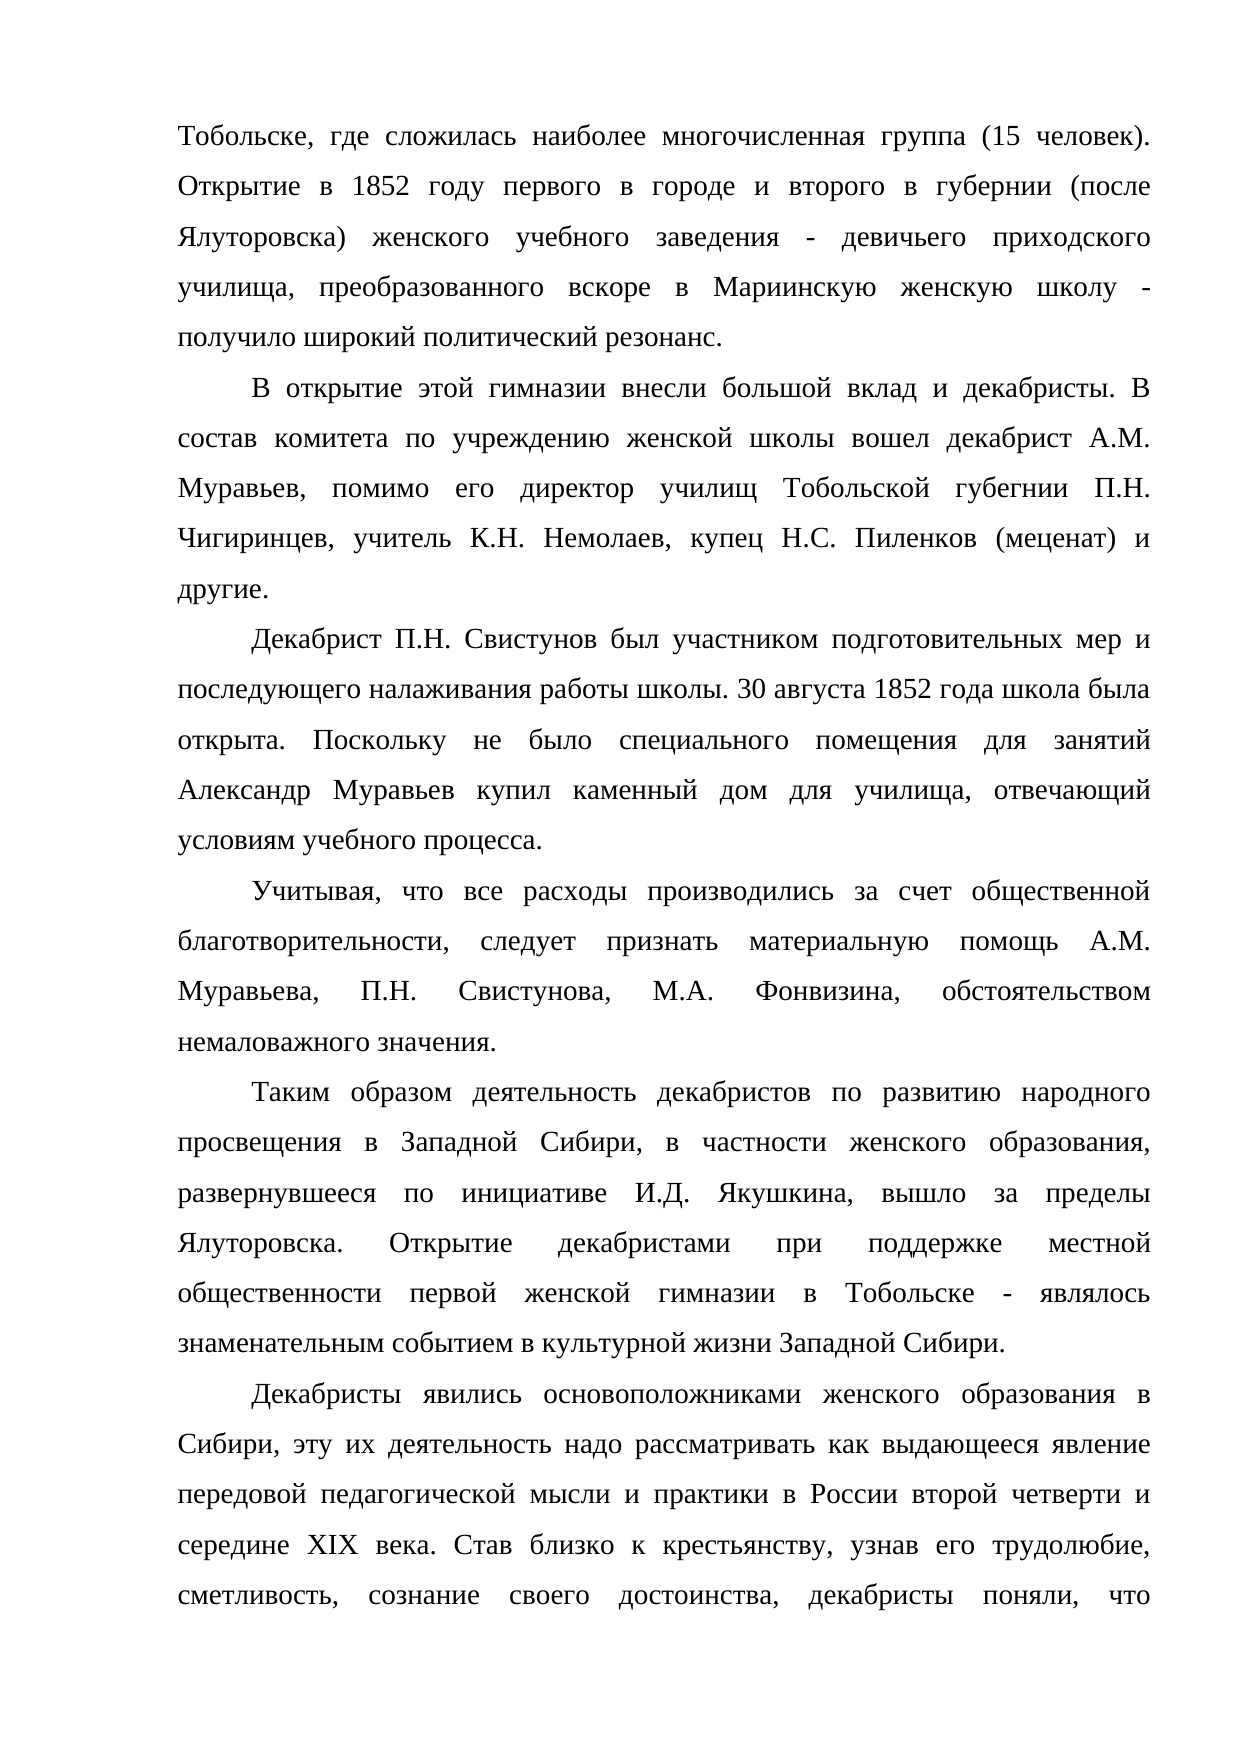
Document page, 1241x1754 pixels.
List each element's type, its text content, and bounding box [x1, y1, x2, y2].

text Таким образом деятельность декабристов по развитию народного просвещения в Западной Сибири, в частности женского образования, развернувшееся по инициативе И.Д. Якушкина, вышло за пределы Ялуторовска. Открытие декабристами при поддержке местной общественности первой женской гимназии в Тобольске - являлось знаменательным событием в культурной жизни Западной Сибири. [177, 1074, 1152, 1359]
text Декабрист П.Н. Свистунов был участником подготовительных мер и последующего налаживания работы школы. 30 августа 1852 года школа была открыта. Поскольку не было специального помещения для занятий Александр Муравьев купил каменный дом для училища, отвечающий условиям учебного процесса. [177, 621, 1152, 856]
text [177, 1376, 1152, 1611]
text В открытие этой гимназии внесли большой вклад и декабристы. В состав комитета по учреждению женской школы вошел декабрист А.М. Муравьев, помимо его директор училищ Тобольской губегнии П.Н. Чигиринцев, учитель К.Н. Немолаев, купец Н.С. Пиленков (меценат) и другие. [177, 370, 1152, 604]
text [177, 118, 1152, 353]
text Учитывая, что все расходы производились за счет общественной благотворительности, следует признать материальную помощь А.М. Муравьева, П.Н. Свистунова, М.А. Фонвизина, обстоятельством немаловажного значения. [177, 873, 1152, 1057]
